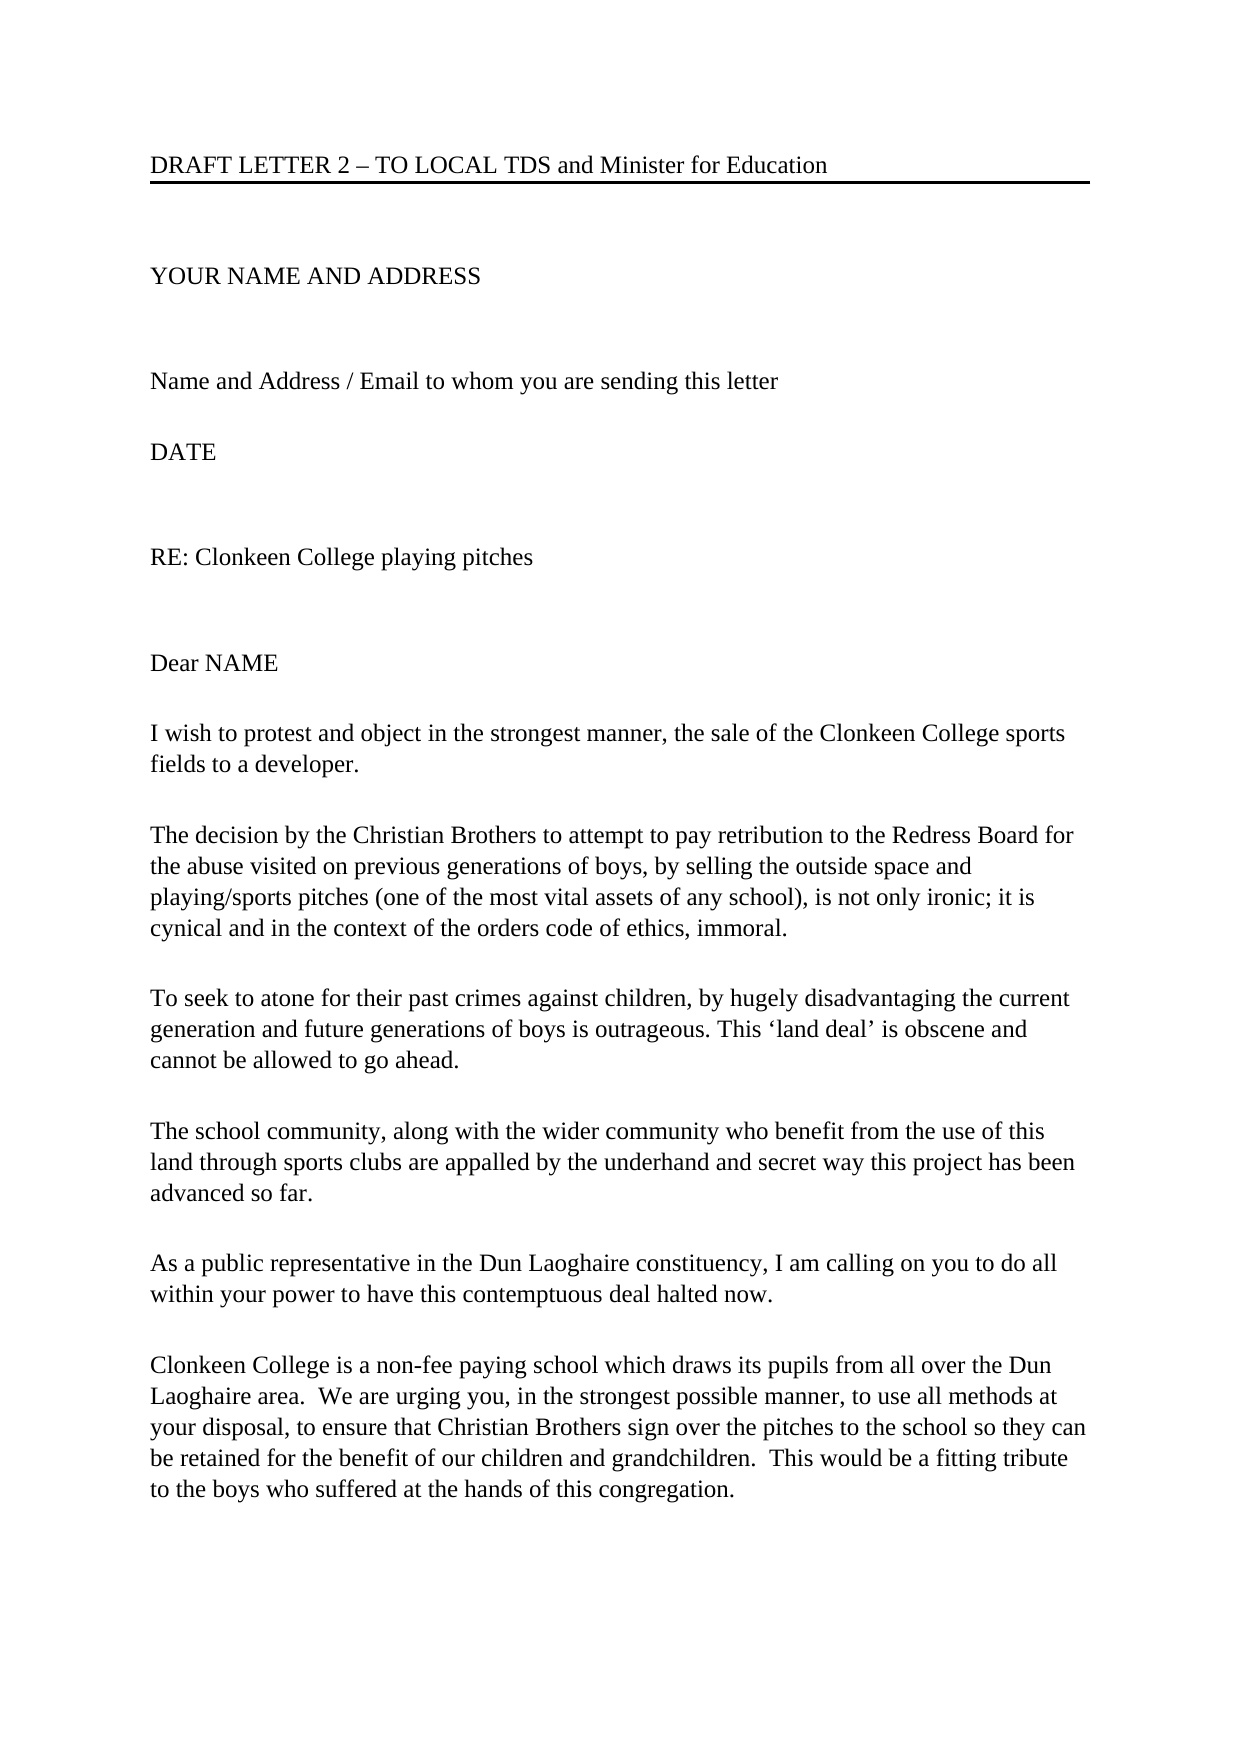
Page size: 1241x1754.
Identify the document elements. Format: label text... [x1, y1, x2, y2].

text I wish to protest and object in the strongest manner, the sale of the Clonkeen College sports fields to a developer. [150, 718, 1090, 778]
text YOUR NAME AND ADDRESS [150, 261, 1090, 289]
text DRAFT LETTER 2 – TO LOCAL TDS and Minister for Education [150, 150, 1090, 181]
text The school community, along with the wider community who benefit from the use of this land through sports clubs are appalled by the underhand and secret way this project has been advanced so far. [150, 1116, 1090, 1207]
text To seek to atone for their past crimes against children, by hugely disadvantaging the current generation and future generations of boys is outrageous. This ‘land deal’ is obscene and cannot be allowed to go ahead. [150, 983, 1090, 1074]
text Clonkeen College is a non-fee paying school which draws its pupils from all over the Dun Laoghaire area. We are urging you, in the strongest possible manner, to use all methods at your disposal, to ensure that Christian Brothers sign over the pitches to the school so they can be retained for the benefit of our children and grandchildren. This would be a fitting tribute to the boys who suffered at the hands of this congregation. [150, 1350, 1090, 1503]
text RE: Clonkeen College playing pitches [150, 542, 1090, 571]
text The decision by the Christian Brothers to attempt to pay retribution to the Redress Board for the abuse visited on previous generations of boys, by selling the outside space and playing/sports pitches (one of the most vital assets of any school), is not only ironic; it is cynical and in the context of the orders code of ethics, immoral. [150, 820, 1090, 942]
text DATE [150, 437, 1090, 466]
text Name and Address / Email to whom you are sending this letter [150, 366, 1090, 395]
text As a public representative in the Dun Laoghaire constituency, I am calling on you to do all within your power to have this contemptuous deal halted now. [150, 1248, 1090, 1308]
text Dear NAME [150, 648, 1090, 677]
